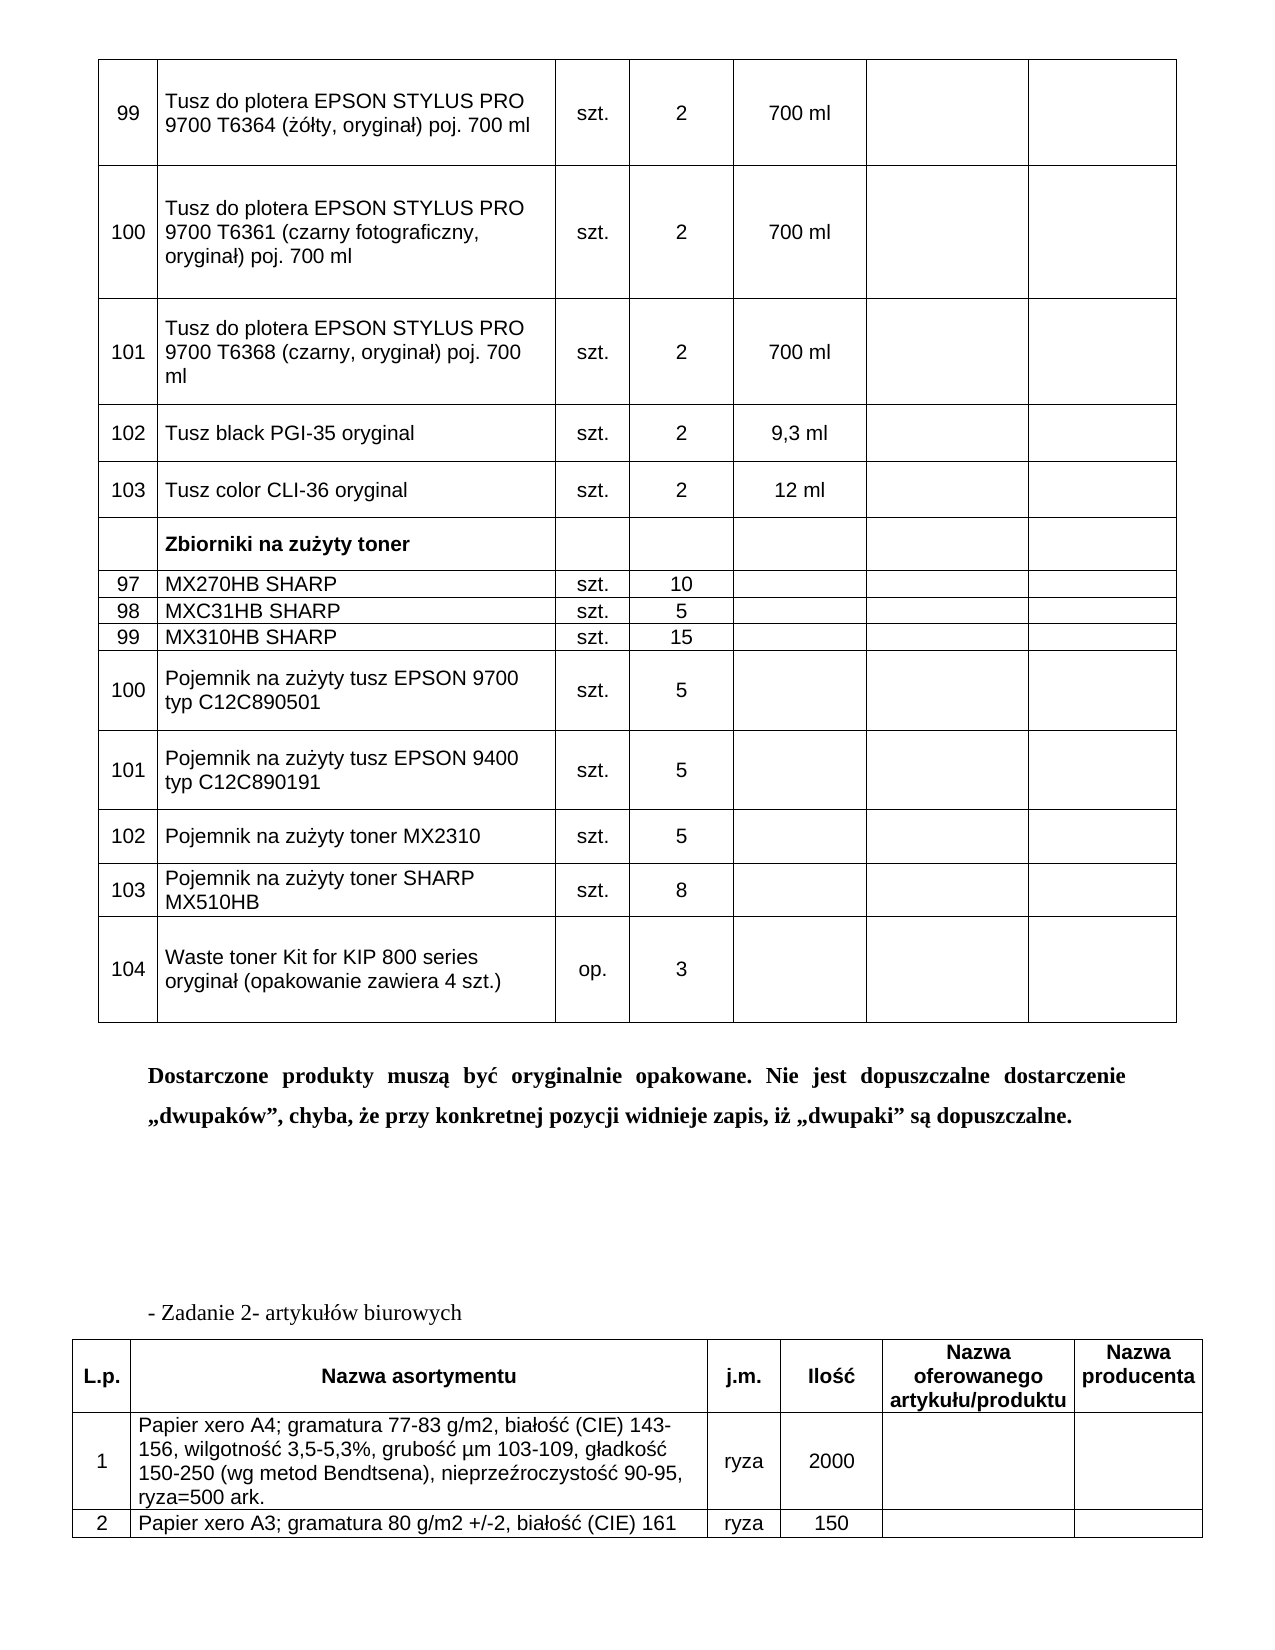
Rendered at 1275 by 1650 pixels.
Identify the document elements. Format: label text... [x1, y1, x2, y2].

table_cell 102 [99, 405, 157, 461]
table_cell [867, 810, 1028, 862]
text Dostarczone produkty muszą być oryginalnie opakowane. Nie jest dopuszczalne dostarczenie „dwupaków”, chyba, że przy konkretnej pozycji widnieje zapis, iż „dwupaki” są dopuszczalne. [148, 1062, 1127, 1128]
table_header L.p. [73, 1340, 130, 1412]
table_header j.m. [708, 1340, 780, 1412]
table_cell [1029, 60, 1176, 165]
table_cell [1029, 731, 1176, 809]
table_cell [883, 1510, 1074, 1537]
table_cell [734, 624, 866, 650]
table_cell [883, 1413, 1074, 1508]
table_cell 700 ml [734, 166, 866, 298]
table_cell ryza [708, 1413, 780, 1508]
table_cell [734, 810, 866, 862]
table_cell [734, 518, 866, 570]
table_cell 2 [630, 60, 733, 165]
table_cell Zbiorniki na zużyty toner [158, 518, 555, 570]
table_cell [867, 731, 1028, 809]
table_cell [1029, 299, 1176, 404]
table_cell [867, 462, 1028, 517]
table_cell 5 [630, 731, 733, 809]
table_cell Tusz do plotera EPSON STYLUS PRO 9700 T6364 (żółty, oryginał) poj. 700 ml [158, 60, 555, 165]
table_cell 2 [73, 1510, 130, 1537]
table_cell [1029, 624, 1176, 650]
table_cell [867, 917, 1028, 1022]
table_cell szt. [556, 166, 629, 298]
table_cell szt. [556, 731, 629, 809]
table_cell szt. [556, 60, 629, 165]
table_cell MX270HB SHARP [158, 571, 555, 597]
table_cell szt. [556, 299, 629, 404]
table_cell 100 [99, 651, 157, 729]
table_cell [867, 598, 1028, 623]
table_cell MX310HB SHARP [158, 624, 555, 650]
table_cell 99 [99, 624, 157, 650]
table_cell 5 [630, 598, 733, 623]
table_cell 101 [99, 731, 157, 809]
table_cell [867, 624, 1028, 650]
table_cell 8 [630, 864, 733, 916]
table_cell [1029, 405, 1176, 461]
table_cell [734, 598, 866, 623]
table_cell 103 [99, 864, 157, 916]
table_cell MXC31HB SHARP [158, 598, 555, 623]
table_cell [867, 518, 1028, 570]
table_cell Tusz black PGI-35 oryginal [158, 405, 555, 461]
table_cell szt. [556, 810, 629, 862]
table_cell Papier xero A4; gramatura 77-83 g/m2, białość (CIE) 143-156, wilgotność 3,5-5,3%, grubość µm 103-109, gładkość 150-250 (wg metod Bendtsena), nieprzeźroczystość 90-95, ryza=500 ark. [131, 1413, 707, 1508]
table_cell [867, 571, 1028, 597]
table_cell [1075, 1413, 1202, 1508]
table_cell [1075, 1510, 1202, 1537]
table_header Nazwa oferowanego artykułu/produktu [883, 1340, 1074, 1412]
table_cell [734, 571, 866, 597]
table_cell 5 [630, 651, 733, 729]
table_cell [99, 518, 157, 570]
table_cell [1029, 810, 1176, 862]
table_cell op. [556, 917, 629, 1022]
table_cell [734, 917, 866, 1022]
table_cell 15 [630, 624, 733, 650]
table_cell Pojemnik na zużyty tusz EPSON 9700 typ C12C890501 [158, 651, 555, 729]
table_cell Pojemnik na zużyty tusz EPSON 9400 typ C12C890191 [158, 731, 555, 809]
table_cell [1029, 462, 1176, 517]
table_cell [630, 518, 733, 570]
table_cell [867, 299, 1028, 404]
table_cell [1029, 518, 1176, 570]
table_cell szt. [556, 651, 629, 729]
table_cell [734, 651, 866, 729]
table_cell szt. [556, 598, 629, 623]
table_cell 10 [630, 571, 733, 597]
table_cell [1029, 864, 1176, 916]
table_cell 2000 [781, 1413, 882, 1508]
table_cell [867, 651, 1028, 729]
table_cell 97 [99, 571, 157, 597]
table_cell [1029, 571, 1176, 597]
table_cell 100 [99, 166, 157, 298]
table_cell szt. [556, 864, 629, 916]
table_cell szt. [556, 624, 629, 650]
table_cell 12 ml [734, 462, 866, 517]
table_cell [734, 864, 866, 916]
table_cell 104 [99, 917, 157, 1022]
table_cell 150 [781, 1510, 882, 1537]
table_cell [1029, 598, 1176, 623]
table_cell Tusz do plotera EPSON STYLUS PRO 9700 T6368 (czarny, oryginał) poj. 700 ml [158, 299, 555, 404]
table_cell 700 ml [734, 60, 866, 165]
table_header Nazwa asortymentu [131, 1340, 707, 1412]
table_cell [867, 864, 1028, 916]
table_cell ryza [708, 1510, 780, 1537]
table_cell 102 [99, 810, 157, 862]
table_cell [1029, 166, 1176, 298]
table_cell [1029, 651, 1176, 729]
table_cell [867, 405, 1028, 461]
table_cell 2 [630, 405, 733, 461]
table_cell szt. [556, 405, 629, 461]
table_cell 103 [99, 462, 157, 517]
text - Zadanie 2- artykułów biurowych [148, 1299, 1127, 1326]
table_cell [556, 518, 629, 570]
table_cell 99 [99, 60, 157, 165]
table_cell [734, 731, 866, 809]
table_cell szt. [556, 462, 629, 517]
table_cell 5 [630, 810, 733, 862]
table_header Ilość [781, 1340, 882, 1412]
table_cell [867, 166, 1028, 298]
table_cell [867, 60, 1028, 165]
table_header Nazwa producenta [1075, 1340, 1202, 1412]
table_cell Waste toner Kit for KIP 800 series oryginał (opakowanie zawiera 4 szt.) [158, 917, 555, 1022]
table_cell 2 [630, 462, 733, 517]
table_cell 700 ml [734, 299, 866, 404]
table_cell 101 [99, 299, 157, 404]
table_cell Tusz color CLI-36 oryginal [158, 462, 555, 517]
table_cell 98 [99, 598, 157, 623]
table_cell Pojemnik na zużyty toner SHARP MX510HB [158, 864, 555, 916]
table_cell 9,3 ml [734, 405, 866, 461]
table_cell 2 [630, 166, 733, 298]
table_cell szt. [556, 571, 629, 597]
table_cell 2 [630, 299, 733, 404]
table_cell Tusz do plotera EPSON STYLUS PRO 9700 T6361 (czarny fotograficzny, oryginał) poj. 700 ml [158, 166, 555, 298]
table_cell Pojemnik na zużyty toner MX2310 [158, 810, 555, 862]
table_cell [1029, 917, 1176, 1022]
table_cell 1 [73, 1413, 130, 1508]
table_cell 3 [630, 917, 733, 1022]
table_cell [131, 1510, 707, 1537]
